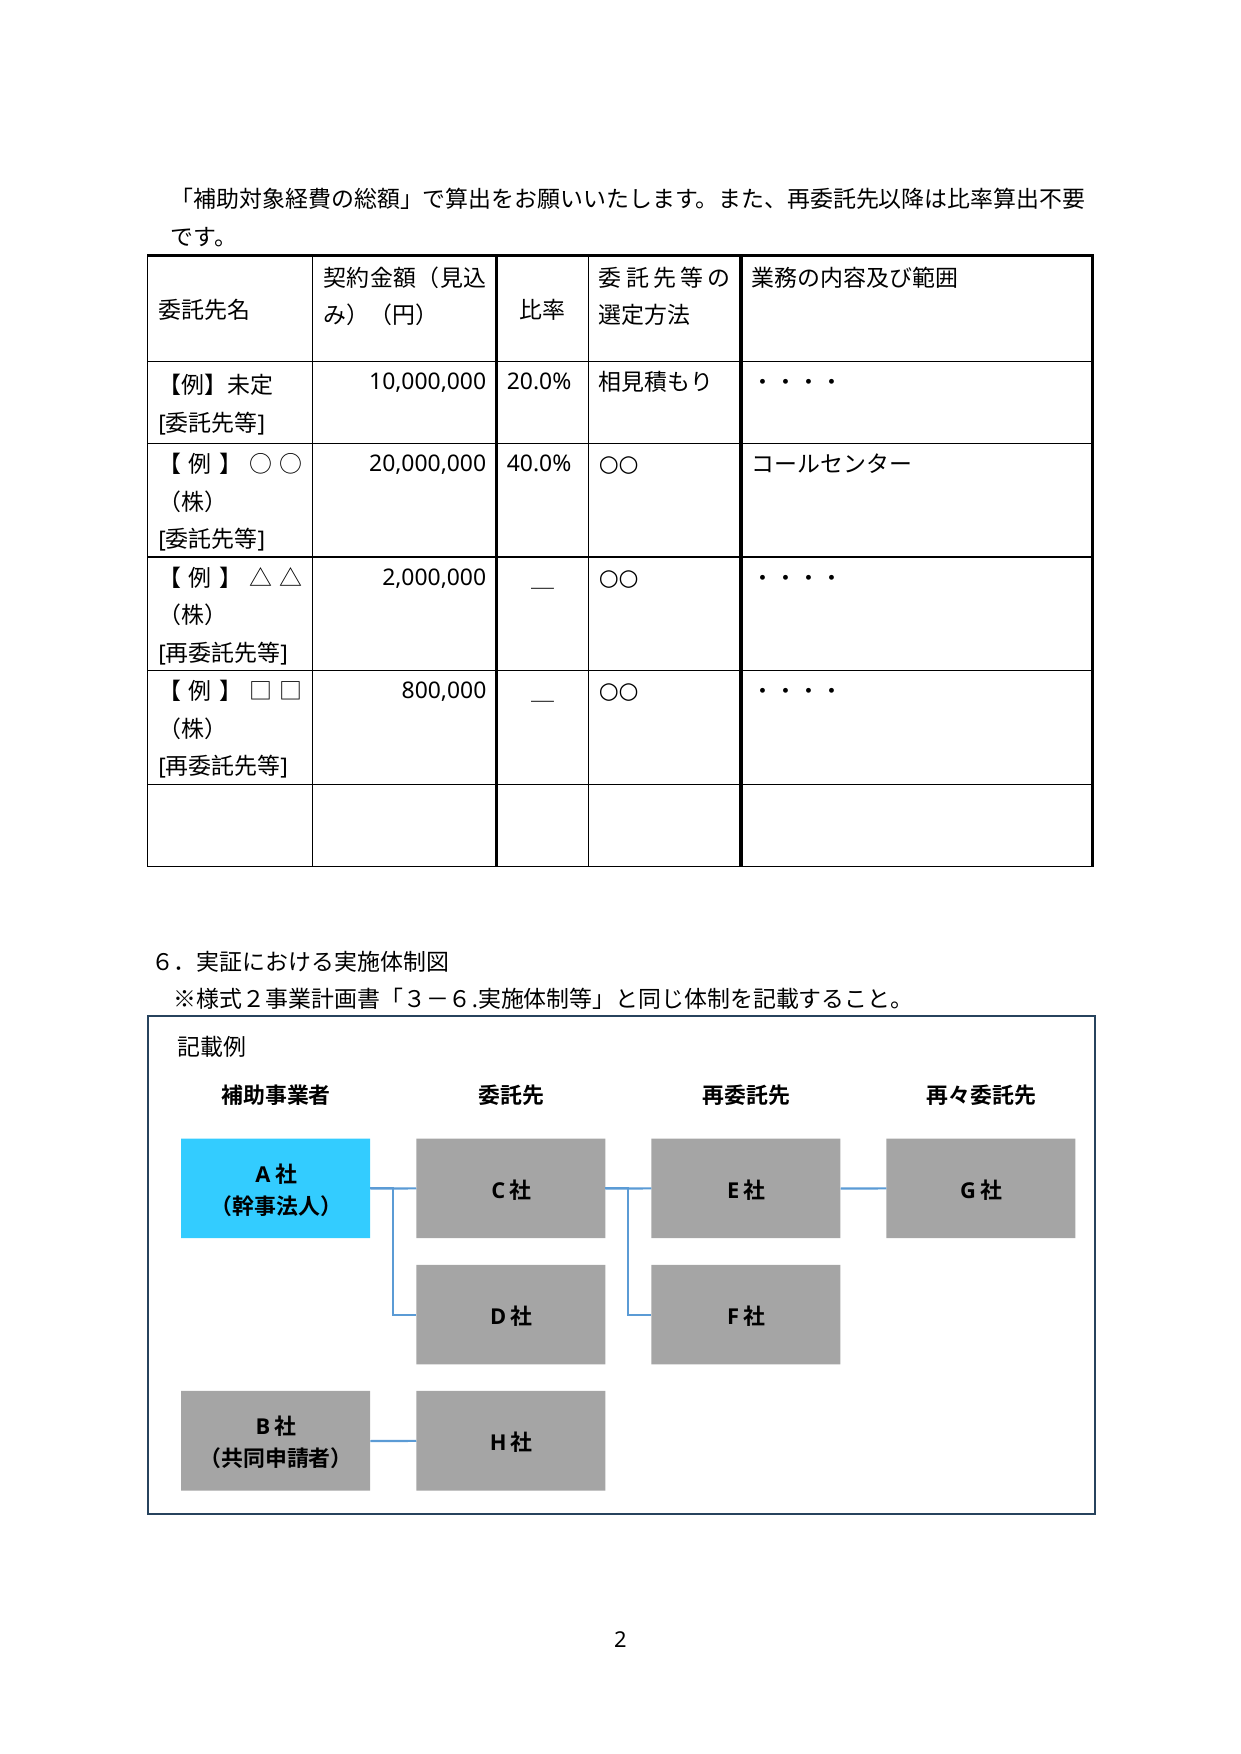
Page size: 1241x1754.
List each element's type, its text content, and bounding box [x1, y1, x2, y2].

table_cell コールセンター [743, 444, 1091, 556]
table_cell 20,000,000 [313, 444, 495, 556]
table_header 業務の内容及び範囲 [743, 257, 1091, 361]
table_header 契約金額（見込み）（円） [313, 257, 495, 361]
table_cell 20.0% [498, 362, 588, 443]
table_cell 相見積もり [589, 362, 739, 443]
table_cell 【例】□□（株） [再委託先等] [148, 671, 312, 783]
table_cell 40.0% [498, 444, 588, 556]
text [148, 179, 1092, 254]
table_cell 10,000,000 [313, 362, 495, 443]
table_cell ＿ [498, 671, 588, 783]
table_cell [313, 785, 495, 866]
table_cell 【例】△△（株） [再委託先等] [148, 558, 312, 670]
table_cell ○○ [589, 558, 739, 670]
table_header 委託先名 [148, 257, 312, 361]
table_cell 2,000,000 [313, 558, 495, 670]
table_cell [743, 785, 1091, 866]
table_header 委託先等の選定方法 [589, 257, 739, 361]
table_cell 【例】○○（株） [委託先等] [148, 444, 312, 556]
text ※様式２事業計画書「３－６.実施体制等」と同じ体制を記載すること。 [59, 979, 1092, 1017]
table_cell ・・・・ [743, 362, 1091, 443]
table_cell ＿ [498, 558, 588, 670]
table_cell ○○ [589, 444, 739, 556]
table_cell [498, 785, 588, 866]
table_cell [589, 785, 739, 866]
table_cell 【例】未定 [委託先等] [148, 362, 312, 443]
table_cell ・・・・ [743, 558, 1091, 670]
table_cell [148, 785, 312, 866]
table_cell ○○ [589, 671, 739, 783]
table_cell ・・・・ [743, 671, 1091, 783]
table_cell 800,000 [313, 671, 495, 783]
text ６．実証における実施体制図 [59, 942, 1092, 979]
table_header 比率 [498, 257, 588, 361]
